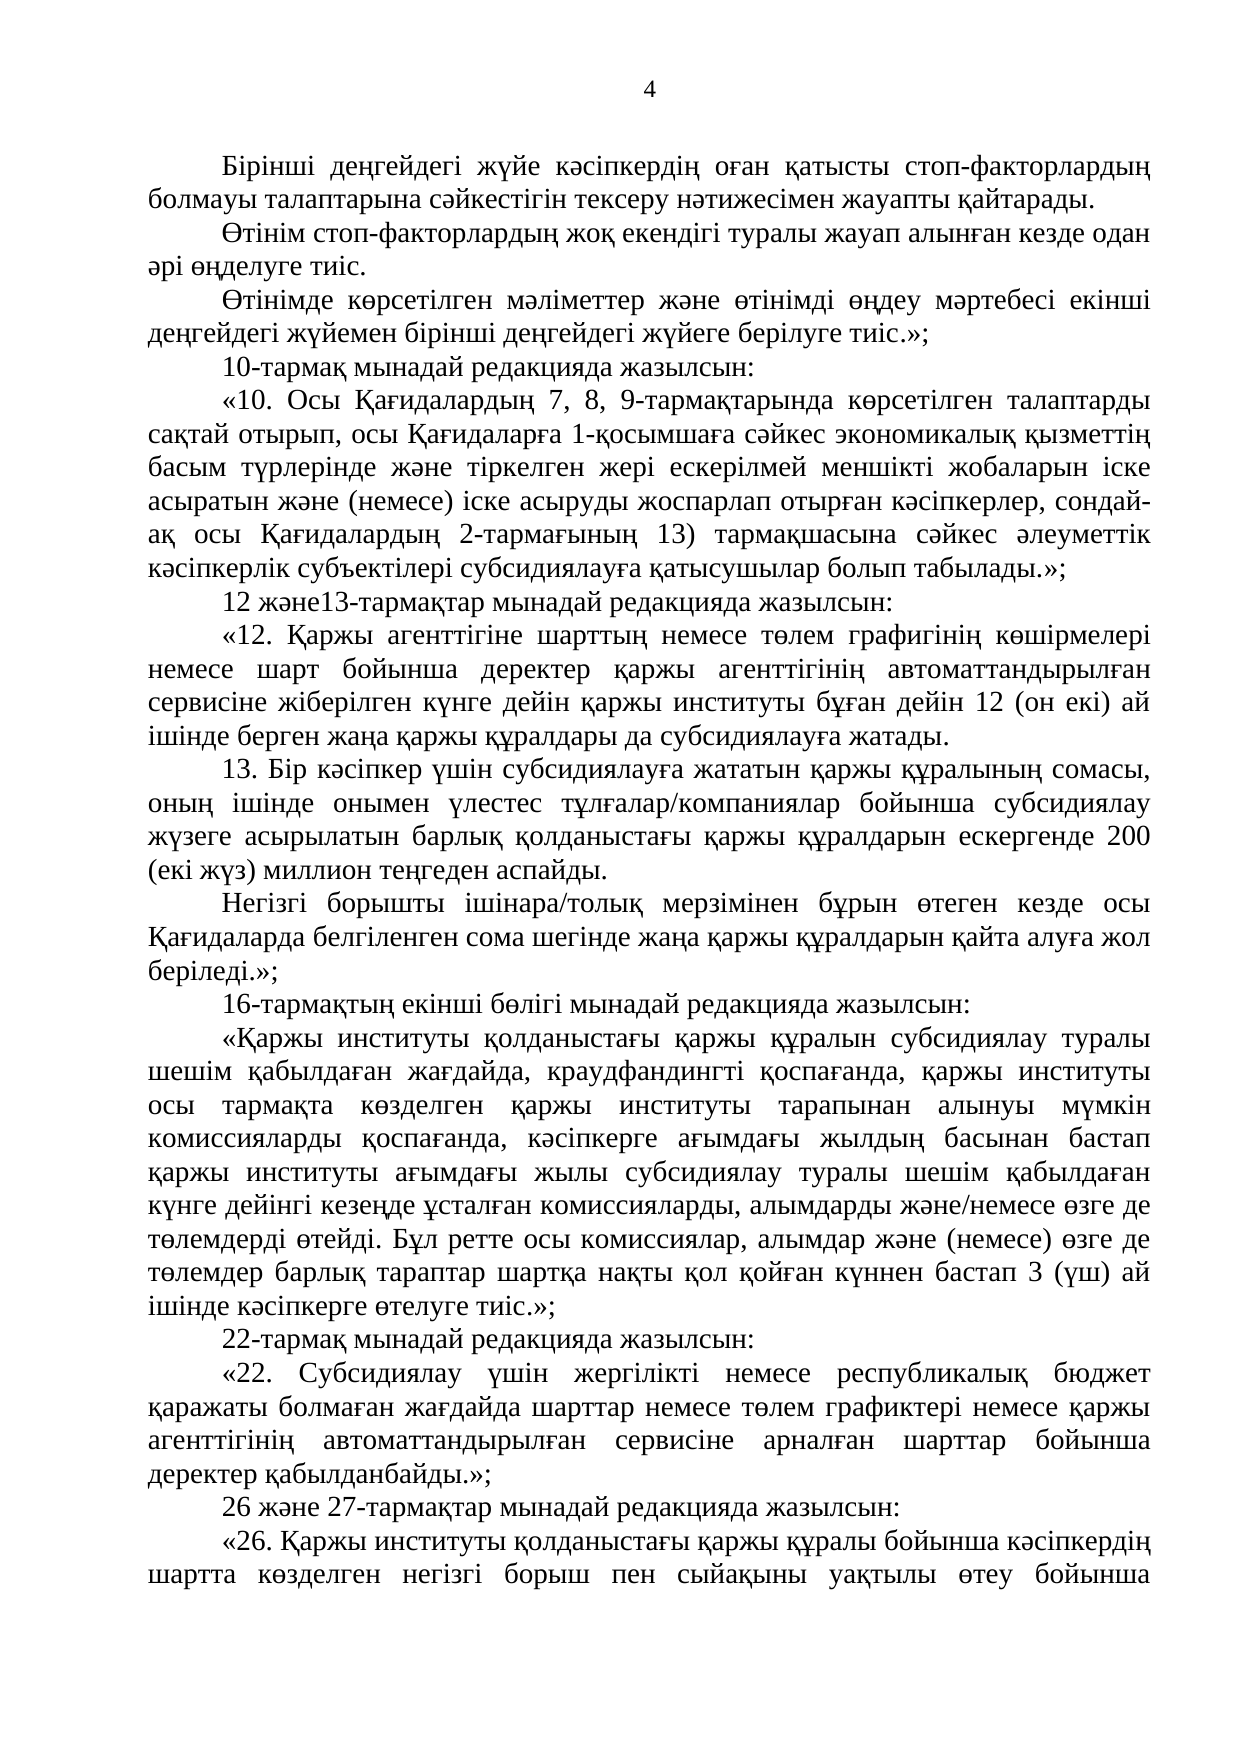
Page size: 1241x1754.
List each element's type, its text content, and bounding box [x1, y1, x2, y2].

text 22-тармақ мынадай редакцияда жазылсын: [148, 1322, 1152, 1355]
text «22. Субсидиялау үшін жергілікті немесе республикалық бюджет қаражаты болмаған жағдайда шарттар немесе төлем графиктері немесе қаржы агенттігінің автоматтандырылған сервисіне арналған шарттар бойынша деректер қабылданбайды.»; [148, 1355, 1152, 1489]
text 16-тармақтың екінші бөлігі мынадай редакцияда жазылсын: [148, 986, 1152, 1020]
text Негізгі борышты ішінара/толық мерзімінен бұрын өтеген кезде осы Қағидаларда белгіленген сома шегінде жаңа қаржы құралдарын қайта алуға жол беріледі.»; [148, 886, 1152, 986]
text «10. Осы Қағидалардың 7, 8, 9-тармақтарында көрсетілген талаптарды сақтай отырып, осы Қағидаларға 1-қосымшаға сәйкес экономикалық қызметтің басым түрлерінде және тіркелген жері ескерілмей меншікті жобаларын іске асыратын және (немесе) іске асыруды жоспарлап отырған кәсіпкерлер, сондай-ақ осы Қағидалардың 2-тармағының 13) тармақшасына сәйкес әлеуметтік кәсіпкерлік субъектілері субсидиялауға қатысушылар болып табылады.»; [148, 382, 1152, 584]
text Бірінші деңгейдегі жүйе кәсіпкердің оған қатысты стоп-факторлардың болмауы талаптарына сәйкестігін тексеру нәтижесімен жауапты қайтарады. [148, 148, 1152, 215]
text «12. Қаржы агенттігіне шарттың немесе төлем графигінің көшірмелері немесе шарт бойынша деректер қаржы агенттігінің автоматтандырылған сервисіне жіберілген күнге дейін қаржы институты бұған дейін 12 (он екі) ай ішінде берген жаңа қаржы құралдары да субсидиялауға жатады. [148, 617, 1152, 751]
text 26 және 27-тармақтар мынадай редакцияда жазылсын: [148, 1489, 1152, 1523]
text 12 және13-тармақтар мынадай редакцияда жазылсын: [148, 584, 1152, 617]
text 13. Бір кәсіпкер үшін субсидиялауға жататын қаржы құралының сомасы, оның ішінде онымен үлестес тұлғалар/компаниялар бойынша субсидиялау жүзеге асырылатын барлық қолданыстағы қаржы құралдарын ескергенде 200 (екі жүз) миллион теңгеден аспайды. [148, 751, 1152, 886]
text 10-тармақ мынадай редакцияда жазылсын: [148, 349, 1152, 382]
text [148, 1523, 1152, 1590]
text Өтінімде көрсетілген мәліметтер және өтінімді өңдеу мәртебесі екінші деңгейдегі жүйемен бірінші деңгейдегі жүйеге берілуге тиіс.»; [148, 282, 1152, 349]
text Өтінім стоп-факторлардың жоқ екендігі туралы жауап алынған кезде одан әрі өңделуге тиіс. [148, 215, 1152, 282]
text «Қаржы институты қолданыстағы қаржы құралын субсидиялау туралы шешім қабылдаған жағдайда, краудфандингті қоспағанда, қаржы институты осы тармақта көзделген қаржы институты тарапынан алынуы мүмкін комиссияларды қоспағанда, кәсіпкерге ағымдағы жылдың басынан бастап қаржы институты ағымдағы жылы субсидиялау туралы шешім қабылдаған күнге дейінгі кезеңде ұсталған комиссияларды, алымдарды және/немесе өзге де төлемдерді өтейді. Бұл ретте осы комиссиялар, алымдар және (немесе) өзге де төлемдер барлық тараптар шартқа нақты қол қойған күннен бастап 3 (үш) ай ішінде кәсіпкерге өтелуге тиіс.»; [148, 1020, 1152, 1322]
